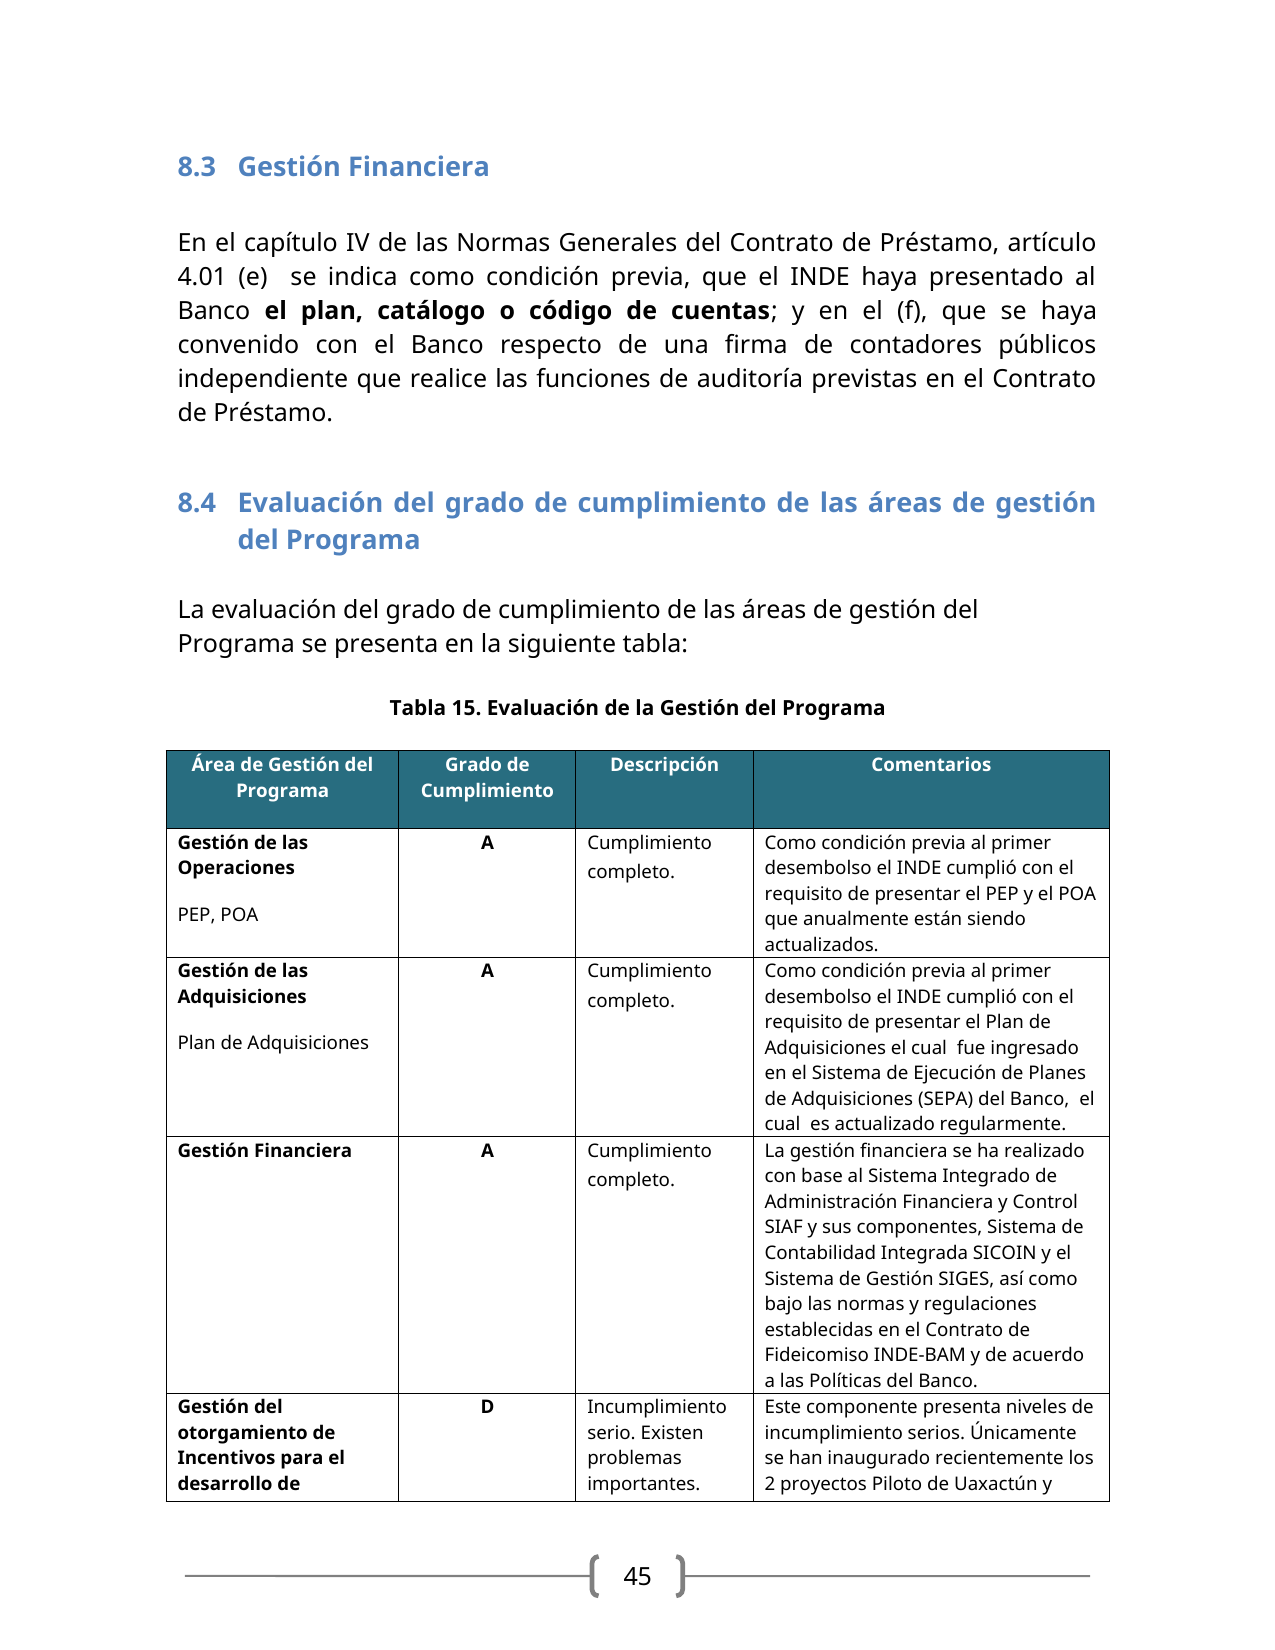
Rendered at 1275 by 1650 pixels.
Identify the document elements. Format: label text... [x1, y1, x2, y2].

table_cell La gestión financiera se ha realizado con base al Sistema Integrado de Administración Financiera y Control SIAF y sus componentes, Sistema de Contabilidad Integrada SICOIN y el Sistema de Gestión SIGES, así como bajo las normas y regulaciones establecidas en el Contrato de Fideicomiso INDE-BAM y de acuerdo a las Políticas del Banco. [754, 1137, 1109, 1392]
table_cell A [399, 1137, 575, 1392]
text Tabla 15. Evaluación de la Gestión del Programa [177, 693, 1098, 722]
table_cell Gestión Financiera [167, 1137, 398, 1392]
subtitle Evaluación del grado de cumplimiento de las áreas de gestión del Programa [177, 483, 1098, 557]
text La evaluación del grado de cumplimiento de las áreas de gestión del Programa se presenta en la siguiente tabla: [177, 591, 1098, 659]
table_header Descripción [576, 751, 753, 828]
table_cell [754, 1394, 1109, 1501]
table_cell A [399, 829, 575, 957]
table_header Grado de Cumplimiento [399, 751, 575, 828]
table_cell Gestión de las Operaciones PEP, POA [167, 829, 398, 957]
table_header Comentarios [754, 751, 1109, 828]
table_cell Gestión de las Adquisiciones Plan de Adquisiciones [167, 958, 398, 1136]
table_header Área de Gestión del Programa [167, 751, 398, 828]
table_cell A [399, 958, 575, 1136]
subtitle Gestión Financiera [177, 148, 1098, 184]
table_cell D [399, 1394, 575, 1501]
text En el capítulo IV de las Normas Generales del Contrato de Préstamo, artículo 4.01 (e) se indica como condición previa, que el INDE haya presentado al Banco el plan, catálogo o código de cuentas; y en el (f), que se haya convenido con el Banco respecto de una firma de contadores públicos independiente que realice las funciones de auditoría previstas en el Contrato de Préstamo. [177, 224, 1098, 428]
table_cell Como condición previa al primer desembolso el INDE cumplió con el requisito de presentar el PEP y el POA que anualmente están siendo actualizados. [754, 829, 1109, 957]
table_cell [576, 1394, 753, 1501]
table_cell Cumplimiento completo. [576, 1137, 753, 1392]
table_cell Cumplimiento completo. [576, 829, 753, 957]
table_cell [167, 1394, 398, 1501]
table_cell Como condición previa al primer desembolso el INDE cumplió con el requisito de presentar el Plan de Adquisiciones el cual fue ingresado en el Sistema de Ejecución de Planes de Adquisiciones (SEPA) del Banco, el cual es actualizado regularmente. [754, 958, 1109, 1136]
table_cell Cumplimiento completo. [576, 958, 753, 1136]
